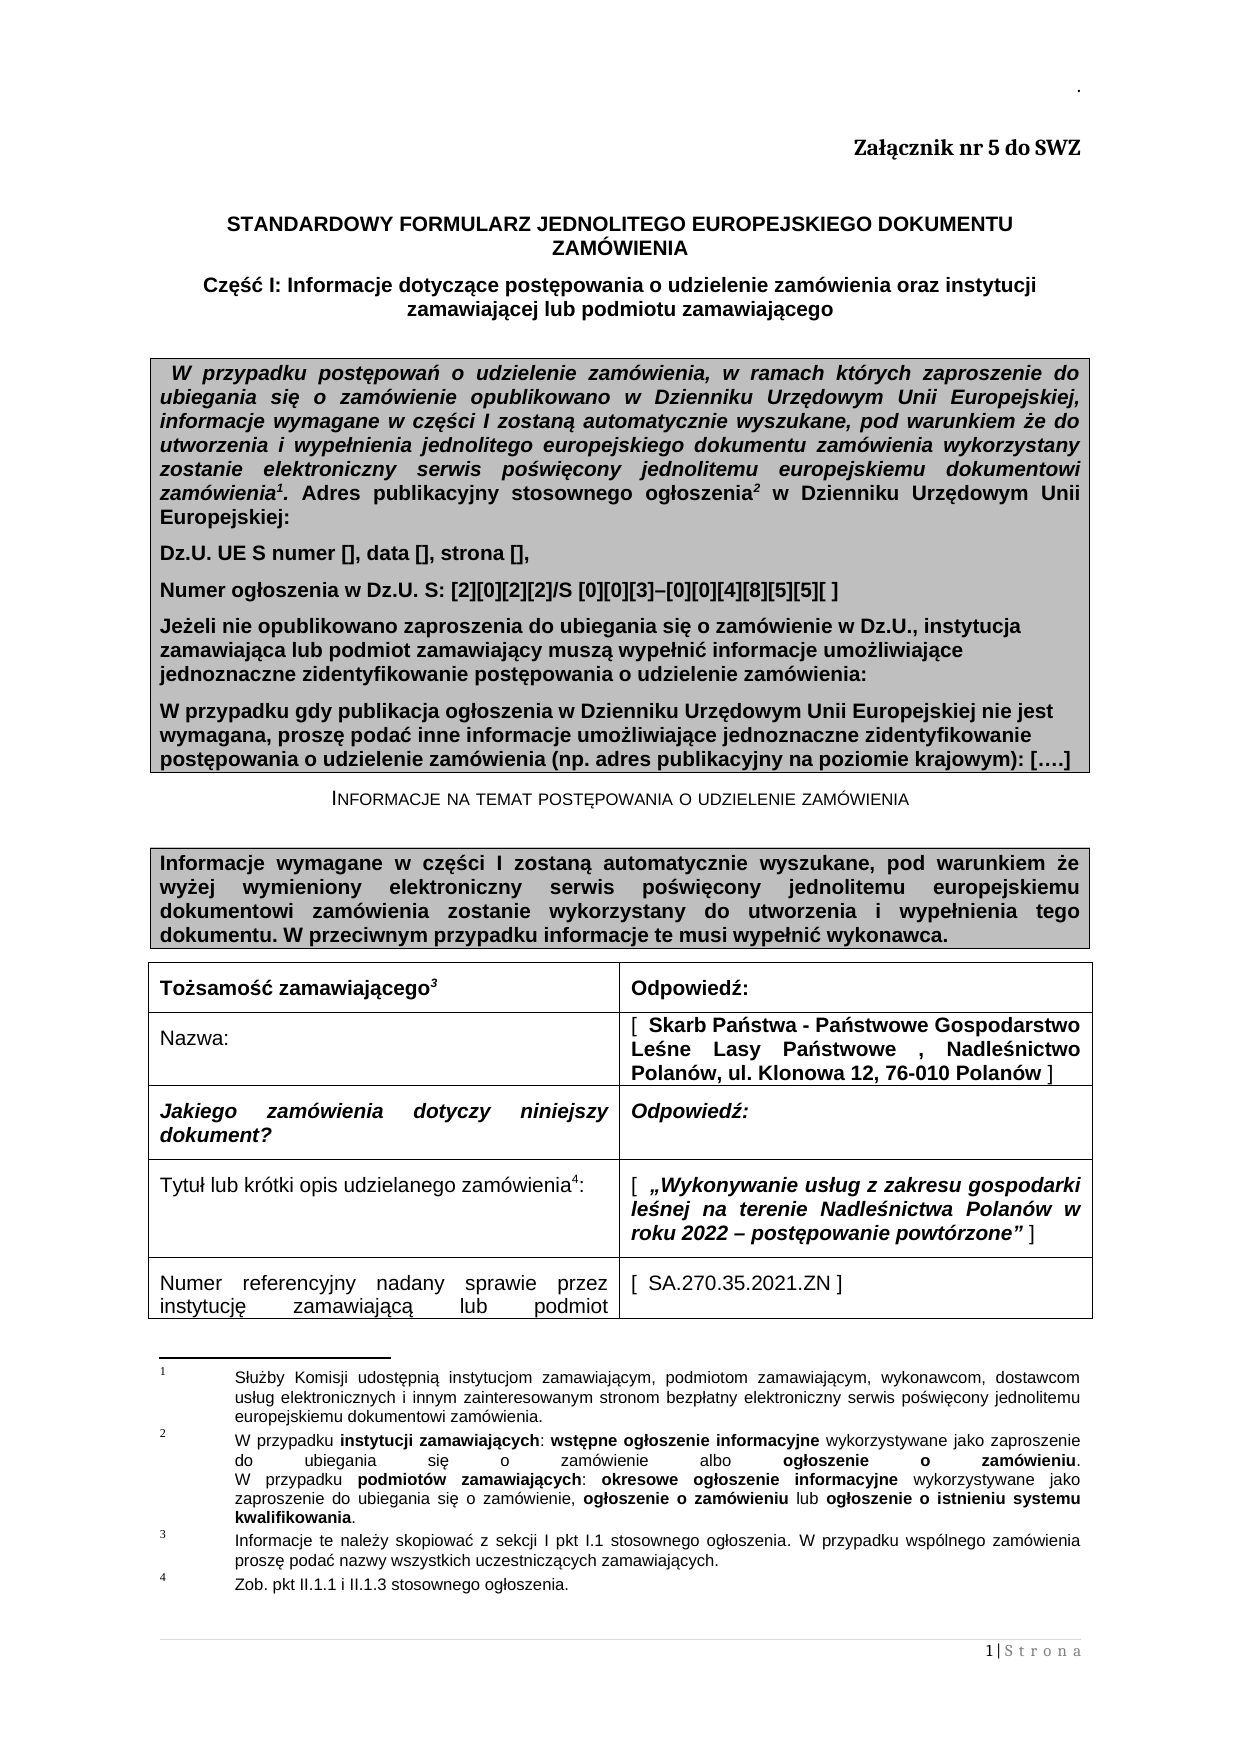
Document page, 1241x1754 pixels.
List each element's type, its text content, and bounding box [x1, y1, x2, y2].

text W przypadku postępowań o udzielenie zamówienia, w ramach których zaproszenie do ubiegania się o zamówienie opublikowano w Dzienniku Urzędowym Unii Europejskiej, informacje wymagane w części I zostaną automatycznie wyszukane, pod warunkiem że do utworzenia i wypełnienia jednolitego europejskiego dokumentu zamówienia wykorzystany zostanie elektroniczny serwis poświęcony jednolitemu europejskiemu dokumentowi zamówienia. Adres publikacyjny stosownego ogłoszenia w Dzienniku Urzędowym Unii Europejskiej: [151, 359, 1089, 529]
text Załącznik nr 5 do SWZ [159, 134, 1081, 161]
table_header Tożsamość zamawiającego [149, 963, 619, 1012]
table_cell Odpowiedź: [620, 1086, 1092, 1159]
table_cell [ Skarb Państwa - Państwowe Gospodarstwo Leśne Lasy Państwowe , Nadleśnictwo Polanów, ul. Klonowa 12, 76-010 Polanów ] [620, 1013, 1092, 1085]
text Dz.U. UE S numer [], data [], strona [], [151, 538, 1089, 565]
text Standardowy formularz jednolitego europejskiego dokumentu zamówienia [159, 212, 1081, 260]
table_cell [620, 1258, 1092, 1318]
table_header Odpowiedź: [620, 963, 1092, 1012]
text Informacje na temat postępowania o udzielenie zamówienia [159, 786, 1081, 810]
text W przypadku gdy publikacja ogłoszenia w Dzienniku Urzędowym Unii Europejskiej nie jest wymagana, proszę podać inne informacje umożliwiające jednoznaczne zidentyfikowanie postępowania o udzielenie zamówienia (np. adres publikacyjny na poziomie krajowym): [….] [151, 695, 1089, 772]
text Część I: Informacje dotyczące postępowania o udzielenie zamówienia oraz instytucji zamawiającej lub podmiotu zamawiającego [159, 272, 1081, 320]
table_cell Jakiego zamówienia dotyczy niniejszy dokument? [149, 1086, 619, 1159]
text Jeżeli nie opublikowano zaproszenia do ubiegania się o zamówienie w Dz.U., instytucja zamawiająca lub podmiot zamawiający muszą wypełnić informacje umożliwiające jednoznaczne zidentyfikowanie postępowania o udzielenie zamówienia: [151, 611, 1089, 686]
table_cell Nazwa: [149, 1013, 619, 1085]
text Informacje wymagane w części I zostaną automatycznie wyszukane, pod warunkiem że wyżej wymieniony elektroniczny serwis poświęcony jednolitemu europejskiemu dokumentowi zamówienia zostanie wykorzystany do utworzenia i wypełnienia tego dokumentu. W przeciwnym przypadku informacje te musi wypełnić wykonawca. [151, 849, 1089, 948]
text Numer ogłoszenia w Dz.U. S: [2][0][2][2]/S [0][0][3]–[0][0][4][8][5][5][ ] [151, 574, 1089, 602]
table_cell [149, 1258, 619, 1318]
table_cell Tytuł lub krótki opis udzielanego zamówienia: [149, 1160, 619, 1257]
table_cell [ „Wykonywanie usług z zakresu gospodarki leśnej na terenie Nadleśnictwa Polanów w roku 2022 – postępowanie powtórzone” ] [620, 1160, 1092, 1257]
